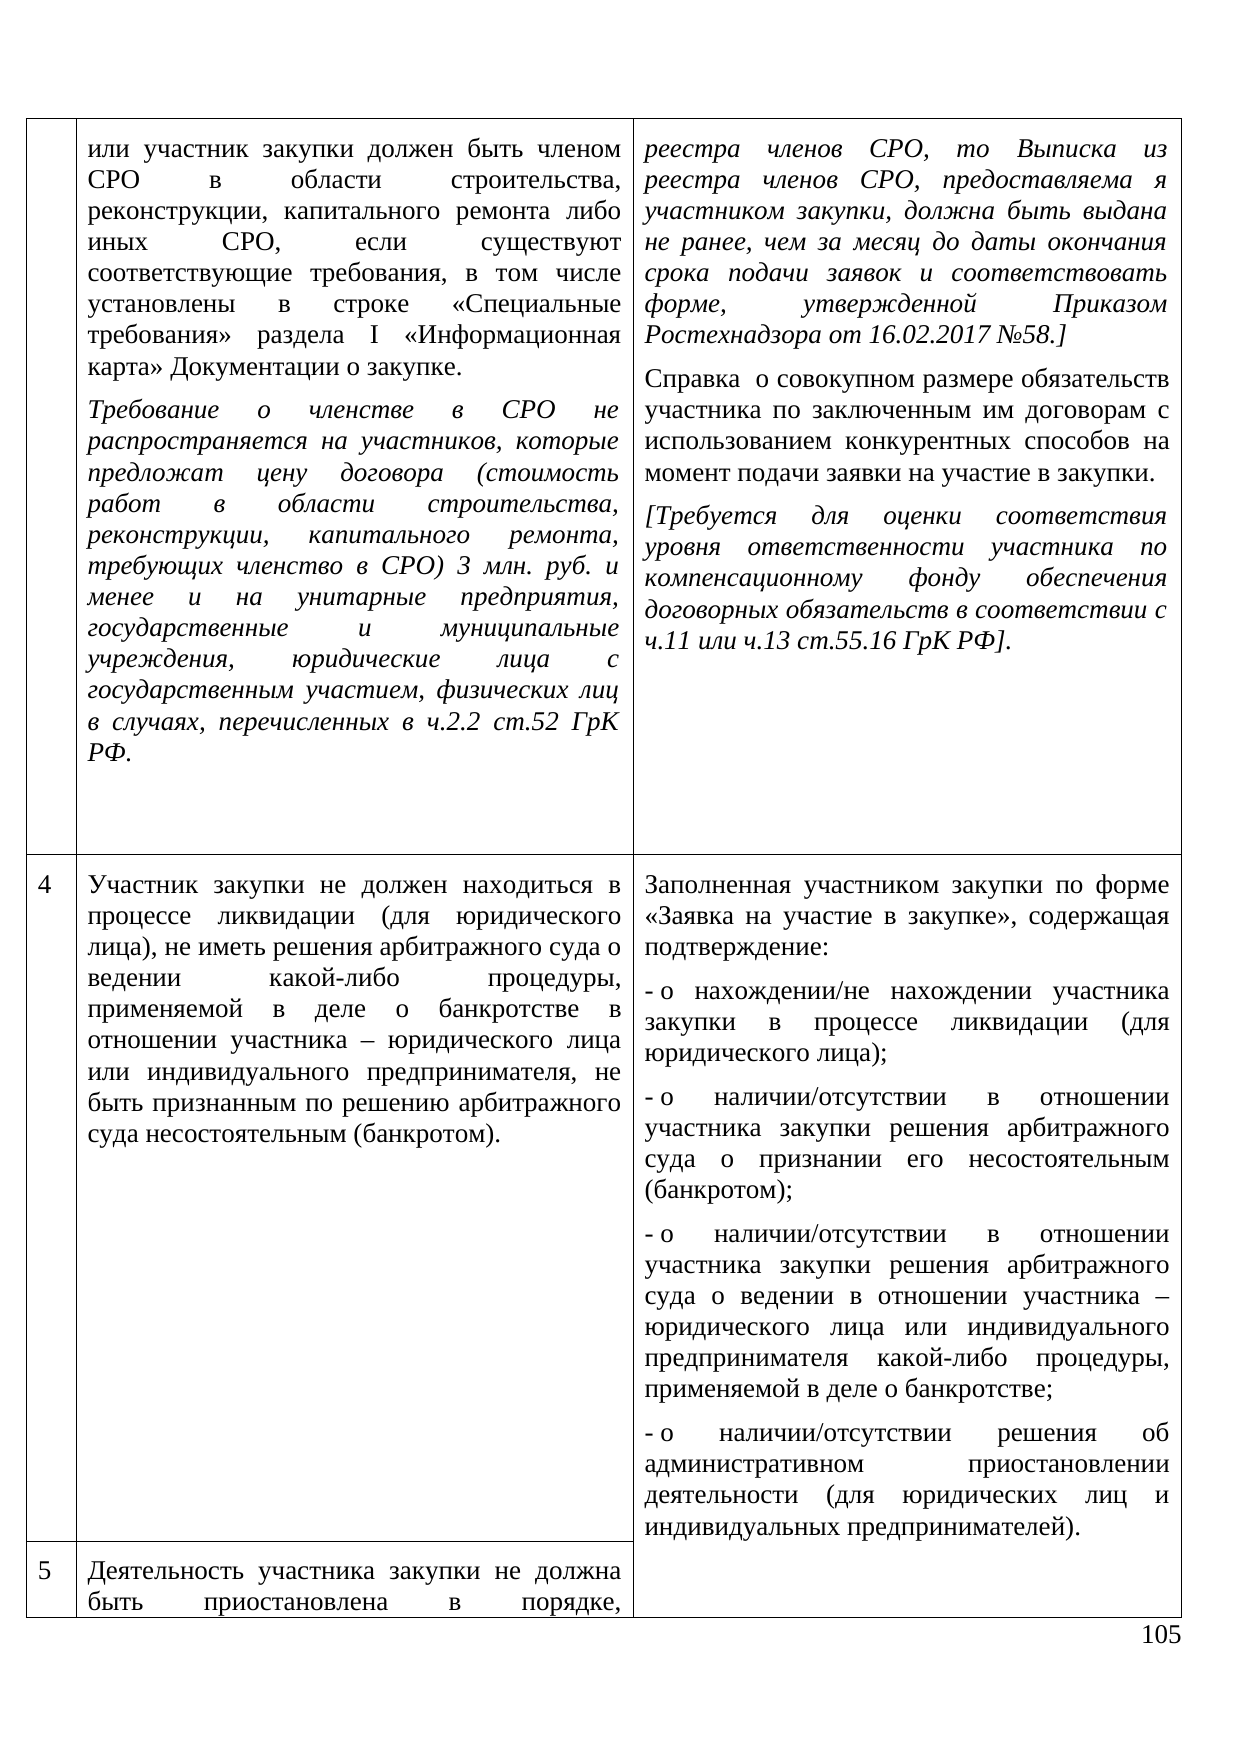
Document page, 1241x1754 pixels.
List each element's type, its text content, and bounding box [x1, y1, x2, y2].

table_cell 3 [27, 119, 76, 854]
table_cell Участник закупки не должен находиться в процессе ликвидации (для юридического лица), не иметь решения арбитражного суда о ведении какой-либо процедуры, применяемой в деле о банкротстве в отношении участника – юридического лица или индивидуального предпринимателя, не быть признанным по решению арбитражного суда несостоятельным (банкротом). [77, 855, 633, 1541]
table_cell 5 [27, 1542, 76, 1617]
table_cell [77, 119, 633, 854]
table_cell 4 [27, 855, 76, 1541]
table_cell [634, 1541, 1181, 1617]
table_cell Заполненная участником закупки по форме «Заявка на участие в закупке», содержащая подтверждение: - о нахождении/не нахождении участника закупки в процессе ликвидации (для юридического лица); - о наличии/отсутствии в отношении участника закупки решения арбитражного суда о признании его несостоятельным (банкротом); - о наличии/отсутствии в отношении участника закупки решения арбитражного суда о ведении в отношении участника – юридического лица или индивидуального предпринимателя какой-либо процедуры, применяемой в деле о банкротстве; - о наличии/отсутствии решения об административном приостановлении деятельности (для юридических лиц и индивидуальных предпринимателей). [634, 855, 1181, 1541]
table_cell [77, 1542, 633, 1617]
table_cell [634, 119, 1181, 854]
